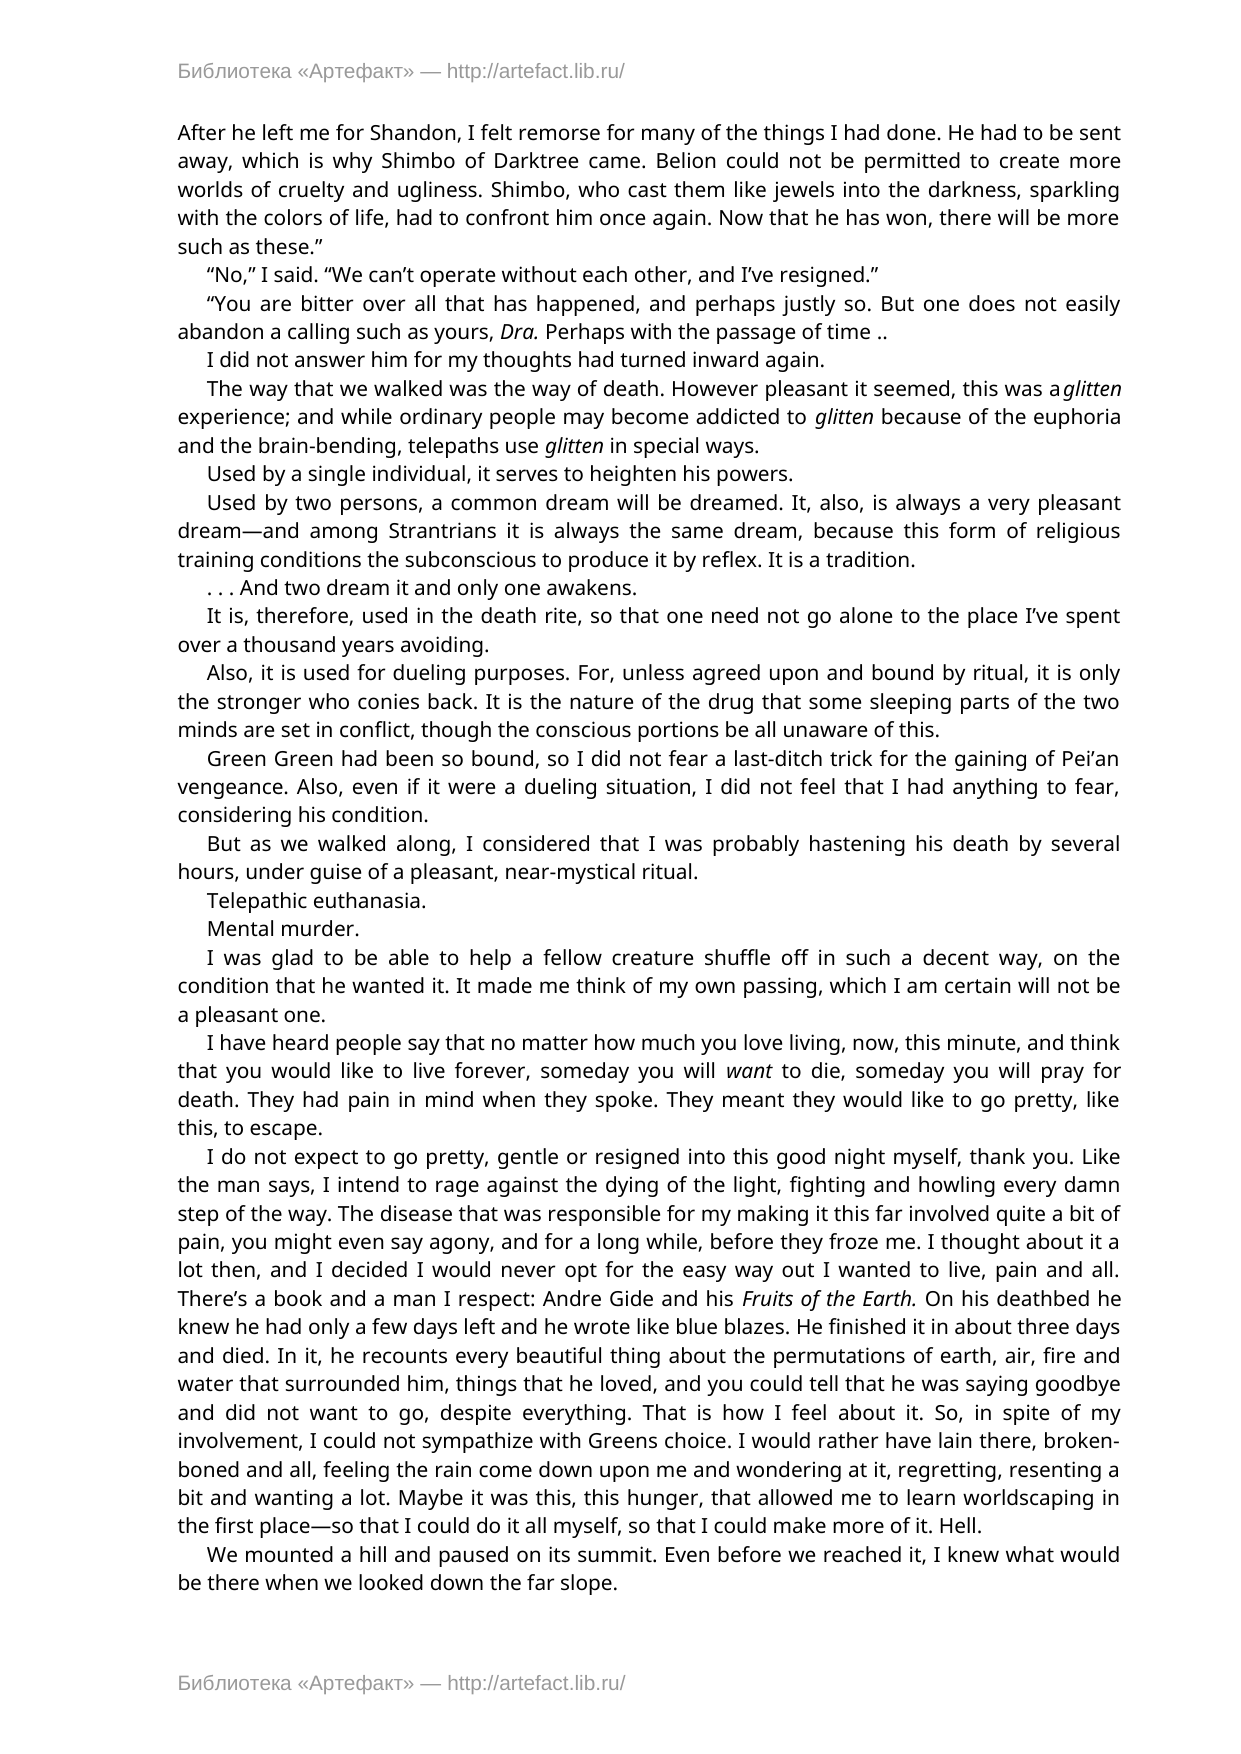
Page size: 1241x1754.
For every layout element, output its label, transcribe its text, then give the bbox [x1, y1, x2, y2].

text Used by a single individual, it serves to heighten his powers. [177, 459, 1122, 488]
text . . . And two dream it and only one awakens. [177, 573, 1122, 602]
text Also, it is used for dueling purposes. For, unless agreed upon and bound by ritual, it is only the stronger who conies back. It is the nature of the drug that some sleeping parts of the two minds are set in conflict, though the conscious portions be all unaware of this. [177, 658, 1122, 744]
text I did not answer him for my thoughts had turned inward again. [177, 346, 1122, 374]
text It is, therefore, used in the death rite, so that one need not go alone to the place I’ve spent over a thousand years avoiding. [177, 602, 1122, 658]
text But as we walked along, I considered that I was probably hastening his death by several hours, under guise of a pleasant, near-mystical ritual. [177, 829, 1122, 886]
text “You are bitter over all that has happened, and perhaps justly so. But one does not easily abandon a calling such as yours, Dra. Perhaps with the passage of time .. [177, 289, 1122, 346]
text I was glad to be able to help a fellow creature shuffle off in such a decent way, on the condition that he wanted it. It made me think of my own passing, which I am certain will not be a pleasant one. [177, 943, 1122, 1028]
text I have heard people say that no matter how much you love living, now, this minute, and think that you would like to live forever, someday you will want to die, someday you will pray for death. They had pain in mind when they spoke. They meant they would like to go pretty, like this, to escape. [177, 1028, 1122, 1142]
text I do not expect to go pretty, gentle or resigned into this good night myself, thank you. Like the man says, I intend to rage against the dying of the light, fighting and howling every damn step of the way. The disease that was responsible for my making it this far involved quite a bit of pain, you might even say agony, and for a long while, before they froze me. I thought about it a lot then, and I decided I would never opt for the easy way out I wanted to live, pain and all. There’s a book and a man I respect: Andre Gide and his Fruits of the Earth. On his deathbed he knew he had only a few days left and he wrote like blue blazes. He finished it in about three days and died. In it, he recounts every beautiful thing about the permutations of earth, air, fire and water that surrounded him, things that he loved, and you could tell that he was saying goodbye and did not want to go, despite everything. That is how I feel about it. So, in spite of my involvement, I could not sympathize with Greens choice. I would rather have lain there, broken-boned and all, feeling the rain come down upon me and wondering at it, regretting, resenting a bit and wanting a lot. Maybe it was this, this hunger, that allowed me to learn worldscaping in the first place—so that I could do it all myself, so that I could make more of it. Hell. [177, 1142, 1122, 1540]
text The way that we walked was the way of death. However pleasant it seemed, this was aglitten experience; and while ordinary people may become addicted to glitten because of the euphoria and the brain-bending, telepaths use glitten in special ways. [177, 374, 1122, 459]
text We mounted a hill and paused on its summit. Even before we reached it, I knew what would be there when we looked down the far slope. [177, 1540, 1122, 1597]
text Used by two persons, a common dream will be dreamed. It, also, is always a very pleasant dream—and among Strantrians it is always the same dream, because this form of religious training conditions the subconscious to produce it by reflex. It is a tradition. [177, 488, 1122, 573]
text Green Green had been so bound, so I did not fear a last-ditch trick for the gaining of Pei’an vengeance. Also, even if it were a dueling situation, I did not feel that I had anything to fear, considering his condition. [177, 744, 1122, 829]
text Telepathic euthanasia. [177, 886, 1122, 914]
text “No,” I said. “We can’t operate without each other, and I’ve resigned.” [177, 260, 1122, 289]
text Mental murder. [177, 914, 1122, 943]
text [177, 118, 1122, 260]
